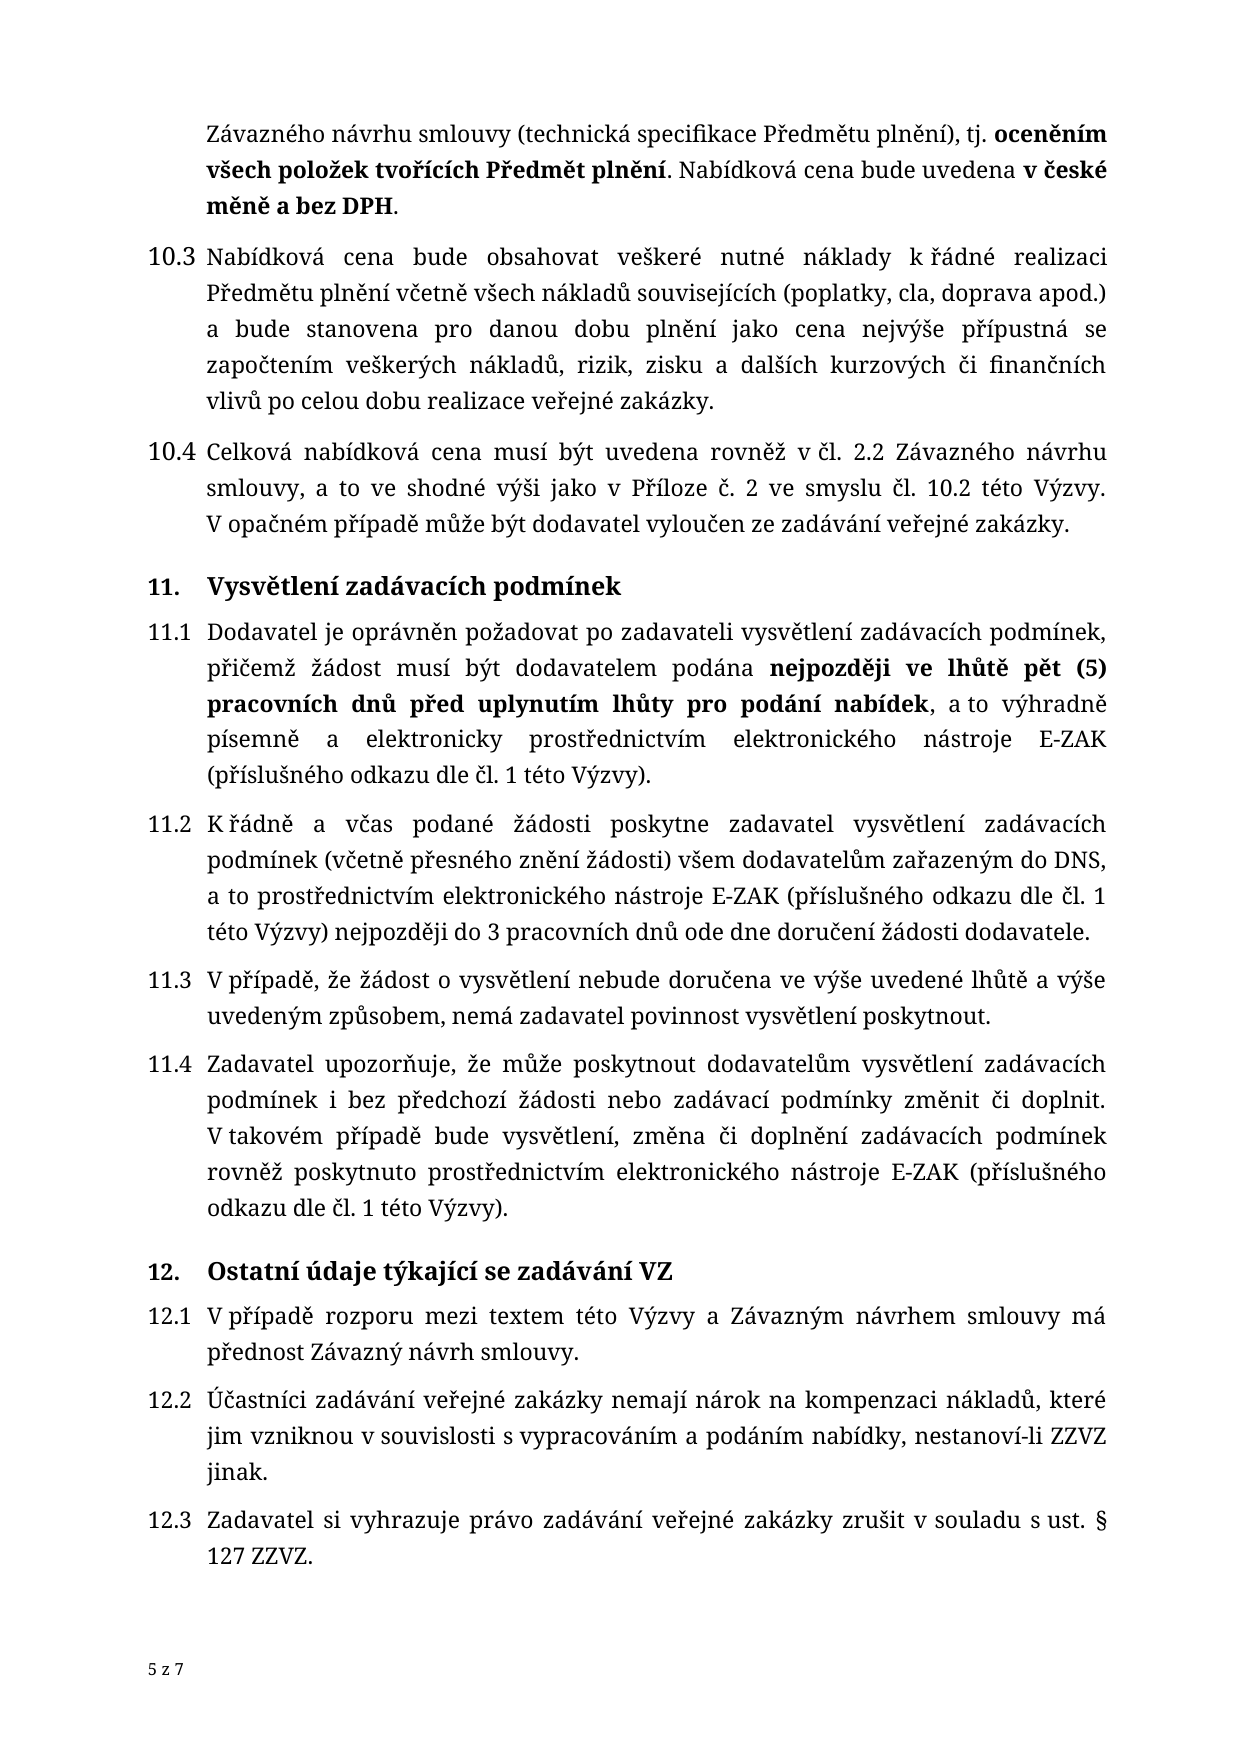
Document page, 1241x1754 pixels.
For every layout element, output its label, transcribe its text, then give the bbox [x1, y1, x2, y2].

list K řádně a včas podané žádosti poskytne zadavatel vysvětlení zadávacích podmínek (včetně přesného znění žádosti) všem dodavatelům zařazeným do DNS, a to prostřednictvím elektronického nástroje E-ZAK (příslušného odkazu dle čl. 1 této Výzvy) nejpozději do 3 pracovních dnů ode dne doručení žádosti dodavatele. [148, 808, 1107, 947]
list Zadavatel si vyhrazuje právo zadávání veřejné zakázky zrušit v souladu s ust. § 127 ZZVZ. [148, 1504, 1107, 1572]
list Zadavatel upozorňuje, že může poskytnout dodavatelům vysvětlení zadávacích podmínek i bez předchozí žádosti nebo zadávací podmínky změnit či doplnit. V takovém případě bude vysvětlení, změna či doplnění zadávacích podmínek rovněž poskytnuto prostřednictvím elektronického nástroje E-ZAK (příslušného odkazu dle čl. 1 této Výzvy). [148, 1048, 1107, 1223]
list V případě rozporu mezi textem této Výzvy a Závazným návrhem smlouvy má přednost Závazný návrh smlouvy. [148, 1300, 1107, 1367]
list Celková nabídková cena musí být uvedena rovněž v čl. 2.2 Závazného návrhu smlouvy, a to ve shodné výši jako v Příloze č. 2 ve smyslu čl. 10.2 této Výzvy. V opačném případě může být dodavatel vyloučen ze zadávání veřejné zakázky. [148, 433, 1107, 539]
list Nabídková cena bude obsahovat veškeré nutné náklady k řádné realizaci Předmětu plnění včetně všech nákladů souvisejících (poplatky, cla, doprava apod.) a bude stanovena pro danou dobu plnění jako cena nejvýše přípustná se započtením veškerých nákladů, rizik, zisku a dalších kurzových či finančních vlivů po celou dobu realizace veřejné zakázky. [148, 238, 1107, 416]
list V případě, že žádost o vysvětlení nebude doručena ve výše uvedené lhůtě a výše uvedeným způsobem, nemá zadavatel povinnost vysvětlení poskytnout. [148, 964, 1107, 1031]
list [148, 118, 1107, 221]
subtitle Ostatní údaje týkající se zadávání VZ [148, 1253, 1107, 1287]
list Účastníci zadávání veřejné zakázky nemají nárok na kompenzaci nákladů, které jim vzniknou v souvislosti s vypracováním a podáním nabídky, nestanoví-li ZZVZ jinak. [148, 1384, 1107, 1487]
list Dodavatel je oprávněn požadovat po zadavateli vysvětlení zadávacích podmínek, přičemž žádost musí být dodavatelem podána nejpozději ve lhůtě pět (5) pracovních dnů před uplynutím lhůty pro podání nabídek, a to výhradně písemně a elektronicky prostřednictvím elektronického nástroje E-ZAK (příslušného odkazu dle čl. 1 této Výzvy). [148, 616, 1107, 791]
subtitle Vysvětlení zadávacích podmínek [148, 569, 1107, 603]
